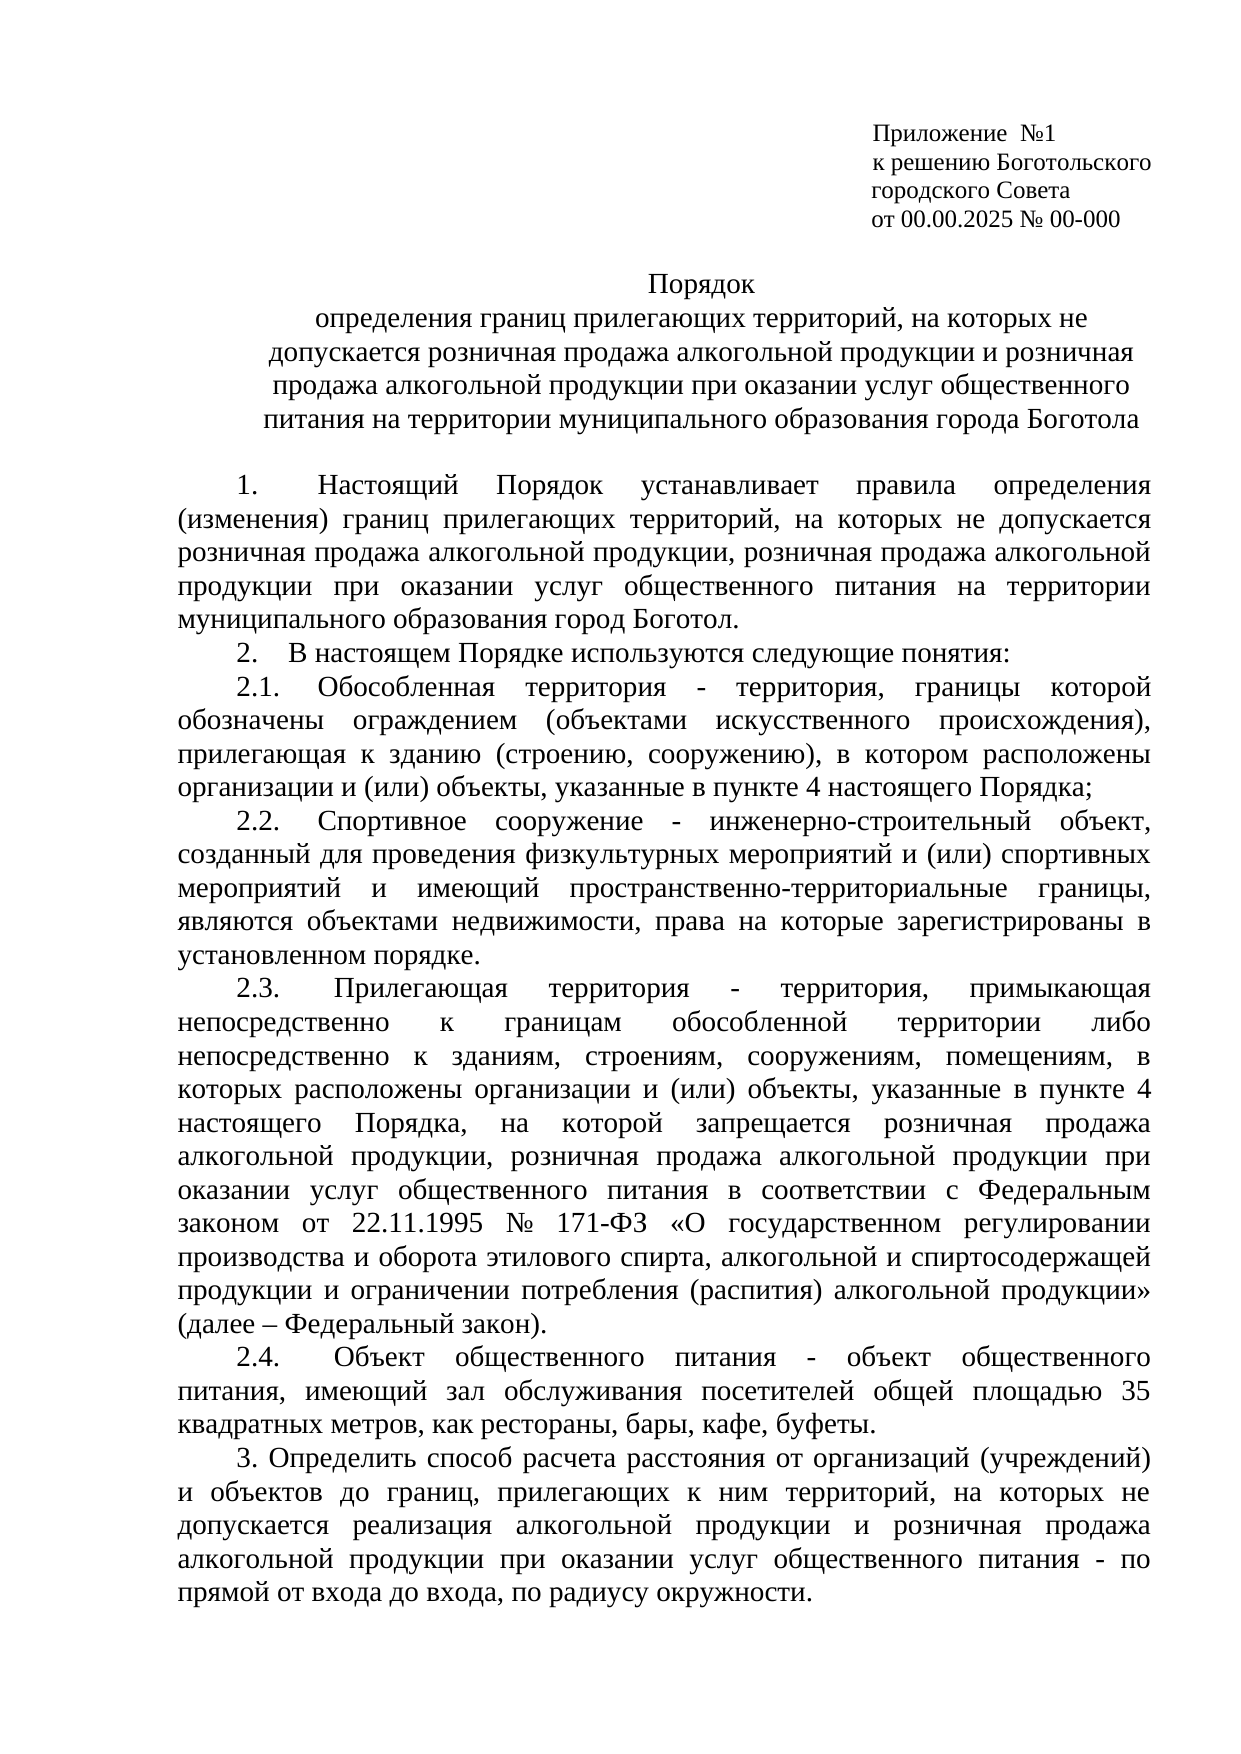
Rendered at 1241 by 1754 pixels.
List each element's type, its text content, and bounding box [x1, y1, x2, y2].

list определения границ прилегающих территорий, на которых не допускается розничная продажа алкогольной продукции и розничная продажа алкогольной продукции при оказании услуг общественного питания на территории муниципального образования города Боготола [251, 300, 1152, 434]
list Порядок [251, 267, 1152, 300]
list Объект общественного питания - объект общественного питания, имеющий зал обслуживания посетителей общей площадью 35 квадратных метров, как рестораны, бары, кафе, буфеты. [177, 1340, 1152, 1441]
list Настоящий Порядок устанавливает правила определения (изменения) границ прилегающих территорий, на которых не допускается розничная продажа алкогольной продукции, розничная продажа алкогольной продукции при оказании услуг общественного питания на территории муниципального образования город Боготол. [177, 468, 1152, 636]
list Обособленная территория - территория, границы которой обозначены ограждением (объектами искусственного происхождения), прилегающая к зданию (строению, сооружению), в котором расположены организации и (или) объекты, указанные в пункте 4 настоящего Порядка; [177, 669, 1152, 803]
list Прилегающая территория - территория, примыкающая непосредственно к границам обособленной территории либо непосредственно к зданиям, строениям, сооружениям, помещениям, в которых расположены организации и (или) объекты, указанные в пункте 4 настоящего Порядка, на которой запрещается розничная продажа алкогольной продукции, розничная продажа алкогольной продукции при оказании услуг общественного питания в соответствии с Федеральным законом от 22.11.1995 № 171-ФЗ «О государственном регулировании производства и оборота этилового спирта, алкогольной и спиртосодержащей продукции и ограничении потребления (распития) алкогольной продукции» (далее – Федеральный закон). [177, 971, 1152, 1340]
list Спортивное сооружение - инженерно-строительный объект, созданный для проведения физкультурных мероприятий и (или) спортивных мероприятий и имеющий пространственно-территориальные границы, являются объектами недвижимости, права на которые зарегистрированы в установленном порядке. [177, 803, 1152, 971]
text к решению Боготольского [177, 147, 1152, 176]
list В настоящем Порядке используются следующие понятия: [177, 636, 1152, 669]
text от 00.00.2025 № 00-000 [177, 204, 1152, 233]
text Приложение №1 [841, 118, 1152, 147]
text 3. Определить способ расчета расстояния от организаций (учреждений) и объектов до границ, прилегающих к ним территорий, на которых не допускается реализация алкогольной продукции и розничная продажа алкогольной продукции при оказании услуг общественного питания - по прямой от входа до входа, по радиусу окружности. [177, 1441, 1152, 1608]
text городского Совета [177, 176, 1152, 204]
